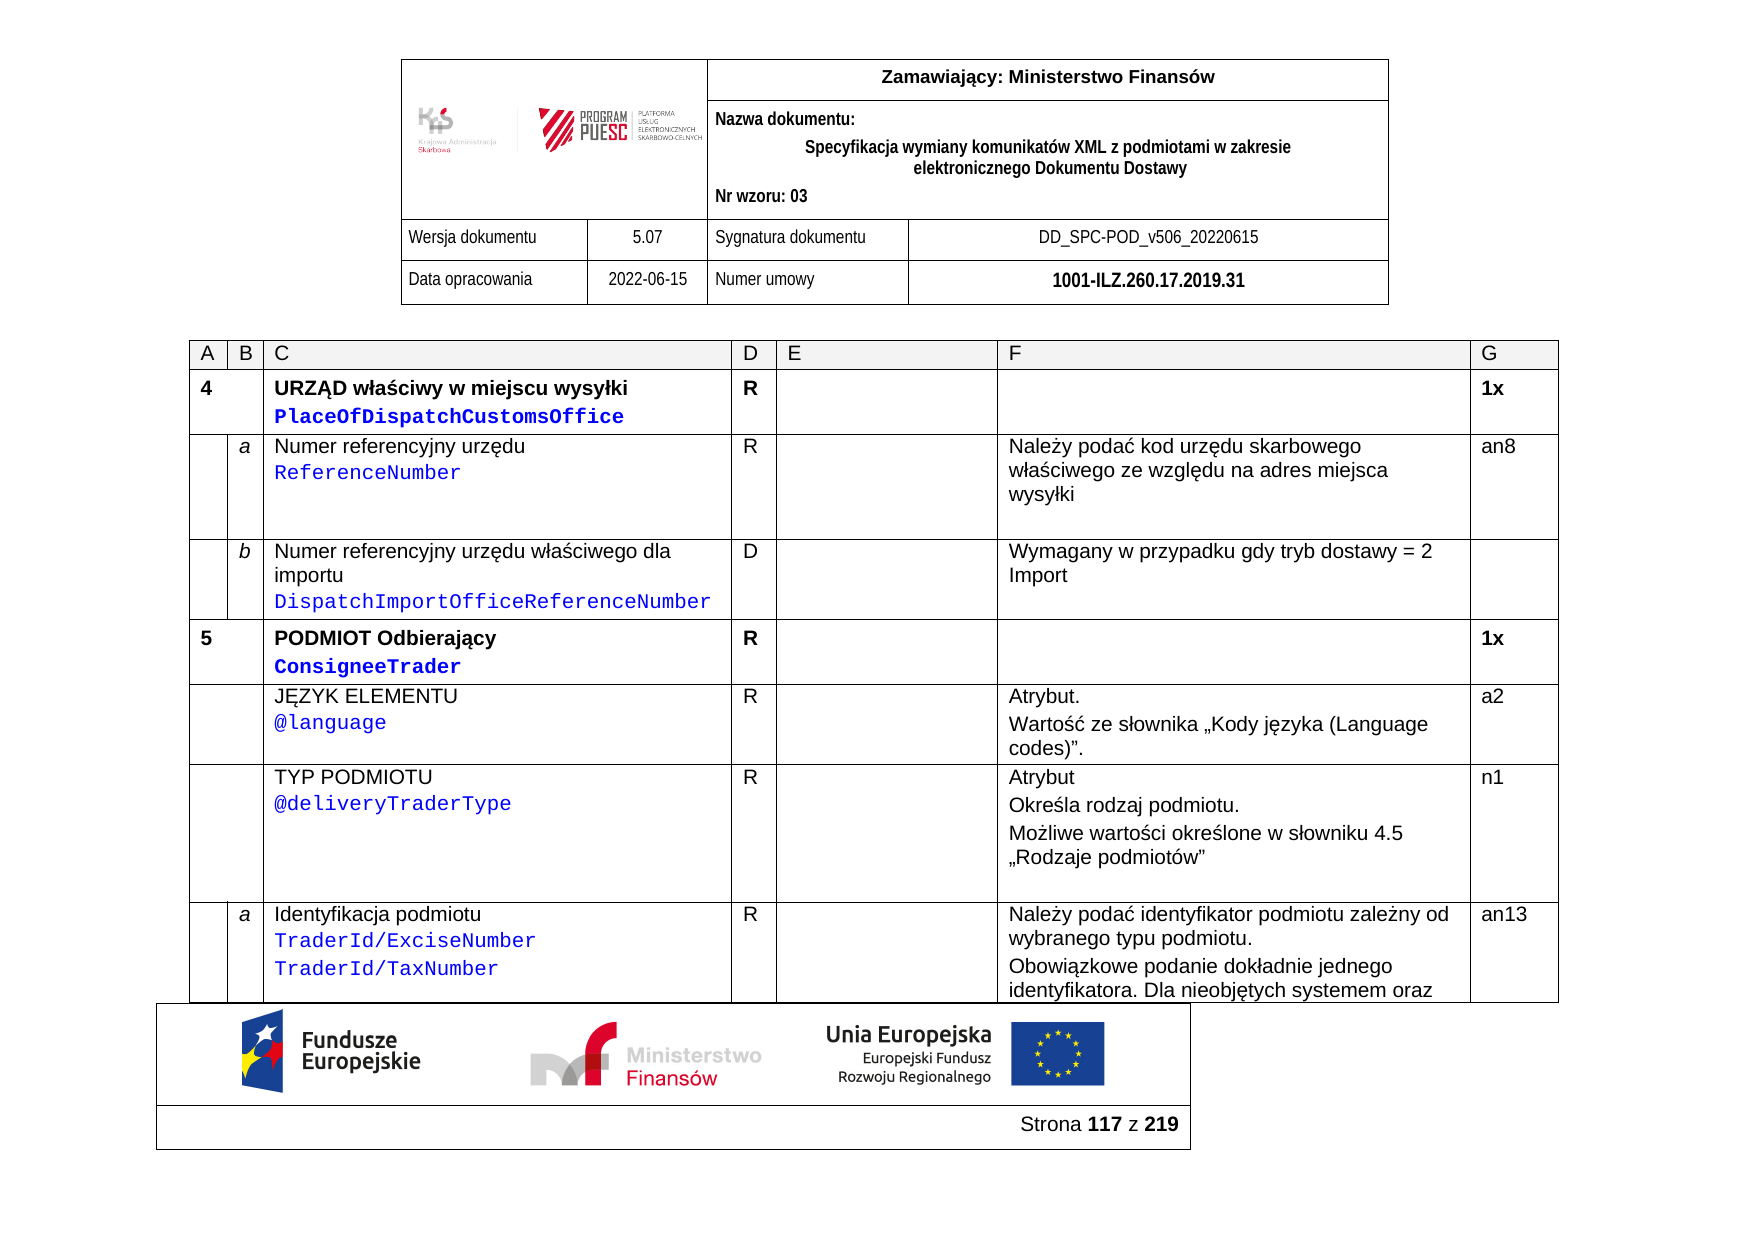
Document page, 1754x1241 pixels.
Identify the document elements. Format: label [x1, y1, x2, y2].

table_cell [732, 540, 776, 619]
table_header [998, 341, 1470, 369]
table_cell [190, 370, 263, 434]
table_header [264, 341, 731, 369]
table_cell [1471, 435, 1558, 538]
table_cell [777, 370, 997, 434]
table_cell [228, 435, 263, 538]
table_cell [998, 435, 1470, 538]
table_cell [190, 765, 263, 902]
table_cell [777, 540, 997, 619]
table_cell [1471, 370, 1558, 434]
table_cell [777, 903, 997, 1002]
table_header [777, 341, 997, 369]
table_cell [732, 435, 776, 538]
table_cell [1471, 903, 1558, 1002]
picture [242, 1009, 1105, 1093]
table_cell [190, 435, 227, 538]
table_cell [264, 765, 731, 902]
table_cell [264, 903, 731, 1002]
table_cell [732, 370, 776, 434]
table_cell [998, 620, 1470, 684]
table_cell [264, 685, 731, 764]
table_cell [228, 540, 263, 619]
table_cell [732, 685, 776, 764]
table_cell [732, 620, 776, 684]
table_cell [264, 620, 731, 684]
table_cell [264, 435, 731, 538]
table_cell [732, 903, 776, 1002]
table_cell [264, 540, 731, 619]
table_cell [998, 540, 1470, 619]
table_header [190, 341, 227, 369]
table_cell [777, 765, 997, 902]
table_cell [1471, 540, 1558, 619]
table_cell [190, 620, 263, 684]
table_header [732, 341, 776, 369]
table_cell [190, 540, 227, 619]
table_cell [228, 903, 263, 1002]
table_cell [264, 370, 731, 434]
picture [408, 97, 702, 163]
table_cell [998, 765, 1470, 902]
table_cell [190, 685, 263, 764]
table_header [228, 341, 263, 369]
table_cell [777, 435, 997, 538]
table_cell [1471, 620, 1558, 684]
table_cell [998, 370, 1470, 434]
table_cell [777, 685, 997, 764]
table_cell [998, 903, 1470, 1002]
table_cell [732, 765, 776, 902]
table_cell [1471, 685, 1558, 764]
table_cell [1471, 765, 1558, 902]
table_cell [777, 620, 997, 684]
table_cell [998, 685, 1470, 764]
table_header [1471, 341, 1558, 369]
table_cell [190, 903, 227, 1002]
